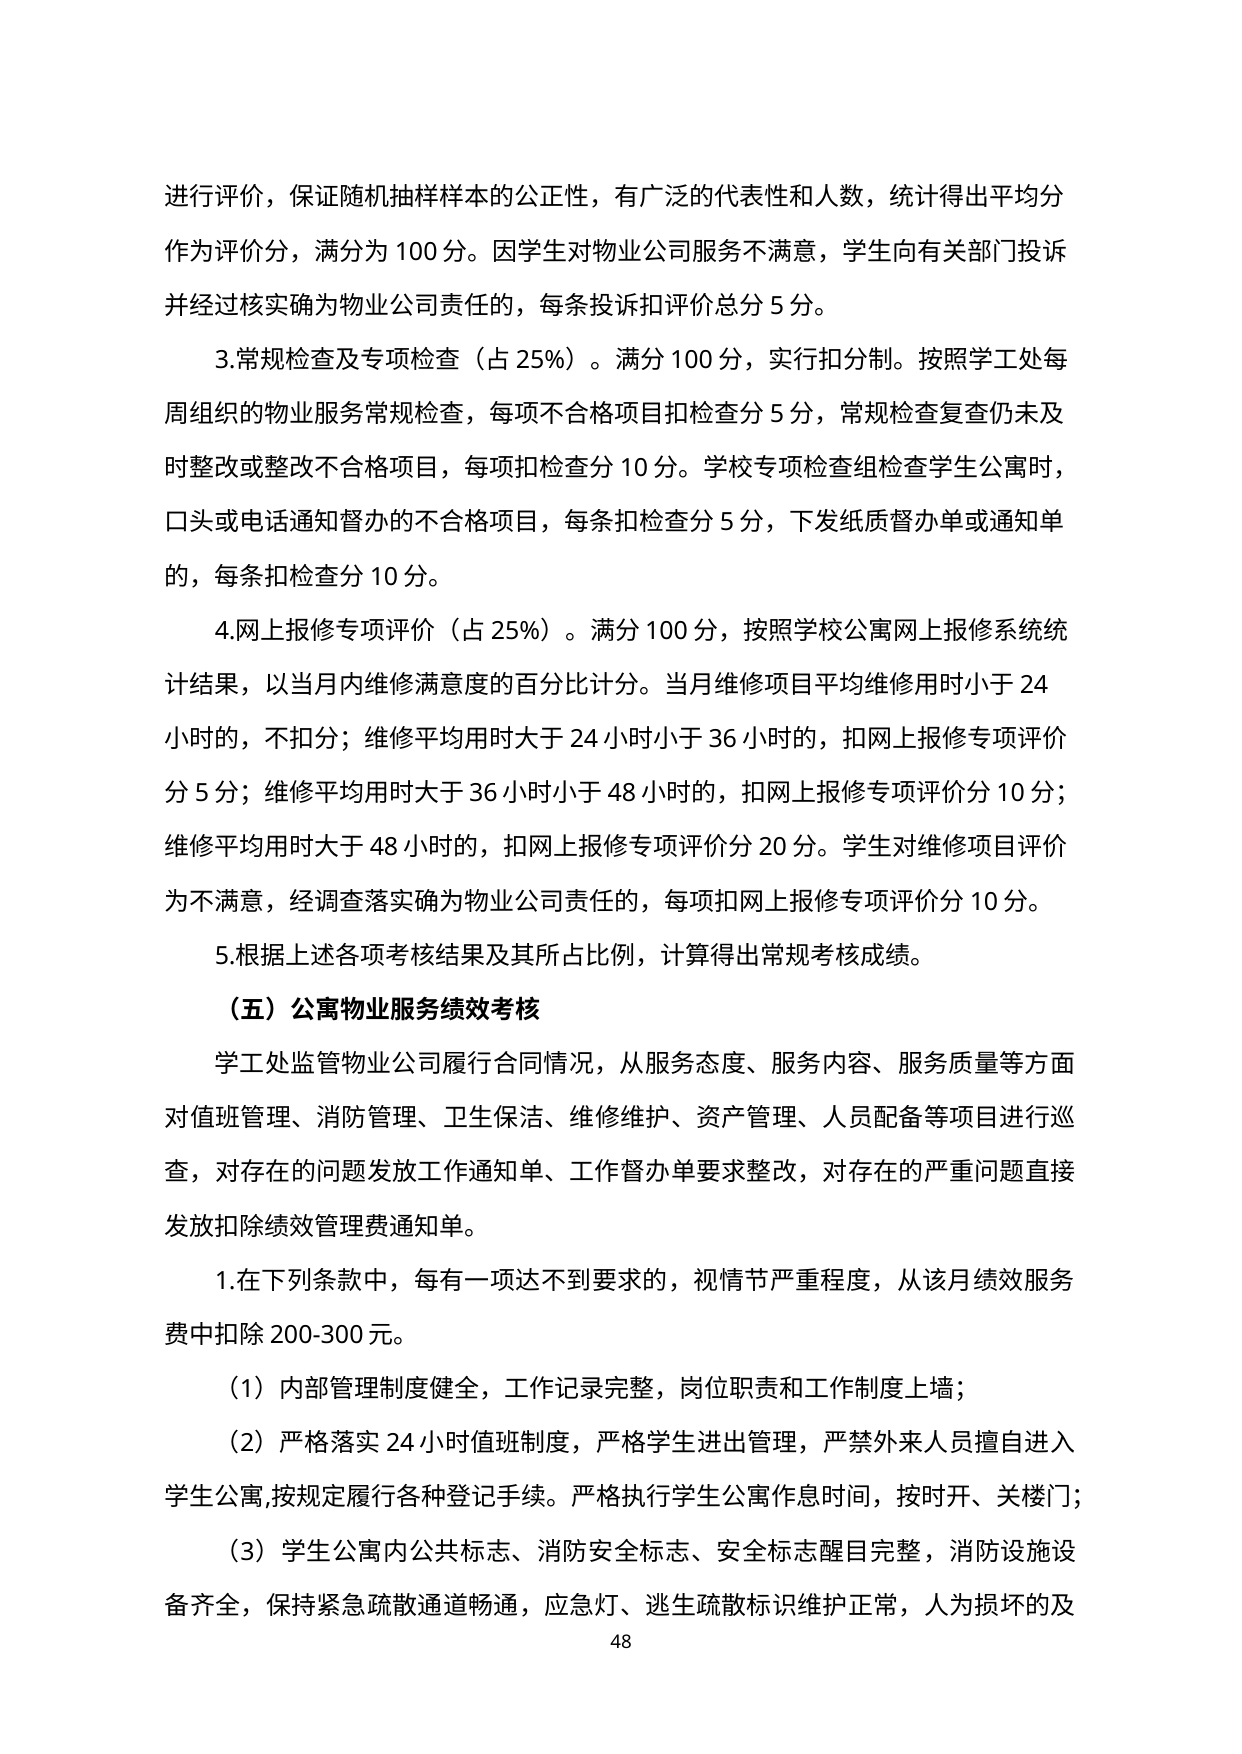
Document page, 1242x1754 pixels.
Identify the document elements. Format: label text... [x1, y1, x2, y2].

text 3.常规检查及专项检查（占25%）。满分100分，实行扣分制。按照学工处每周组织的物业服务常规检查，每项不合格项目扣检查分5分，常规检查复查仍未及时整改或整改不合格项目，每项扣检查分10分。学校专项检查组检查学生公寓时，口头或电话通知督办的不合格项目，每条扣检查分5分，下发纸质督办单或通知单的，每条扣检查分10分。 [164, 325, 1077, 596]
text 学工处监管物业公司履行合同情况，从服务态度、服务内容、服务质量等方面对值班管理、消防管理、卫生保洁、维修维护、资产管理、人员配备等项目进行巡查，对存在的问题发放工作通知单、工作督办单要求整改，对存在的严重问题直接发放扣除绩效管理费通知单。 [164, 1029, 1077, 1246]
text 1.在下列条款中，每有一项达不到要求的，视情节严重程度，从该月绩效服务费中扣除200-300元。 [164, 1246, 1077, 1354]
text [164, 1517, 1077, 1625]
text （五）公寓物业服务绩效考核 [164, 975, 1077, 1029]
text （2）严格落实24小时值班制度，严格学生进出管理，严禁外来人员擅自进入学生公寓,按规定履行各种登记手续。严格执行学生公寓作息时间，按时开、关楼门； [164, 1408, 1077, 1517]
text （1）内部管理制度健全，工作记录完整，岗位职责和工作制度上墙； [164, 1354, 1077, 1408]
text 5.根据上述各项考核结果及其所占比例，计算得出常规考核成绩。 [164, 921, 1077, 975]
text 4.网上报修专项评价（占25%）。满分100分，按照学校公寓网上报修系统统计结果，以当月内维修满意度的百分比计分。当月维修项目平均维修用时小于24小时的，不扣分；维修平均用时大于24小时小于36小时的，扣网上报修专项评价分5分；维修平均用时大于36小时小于48小时的，扣网上报修专项评价分10分；维修平均用时大于48小时的，扣网上报修专项评价分20分。学生对维修项目评价为不满意，经调查落实确为物业公司责任的，每项扣网上报修专项评价分10分。 [164, 596, 1077, 921]
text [164, 162, 1077, 325]
